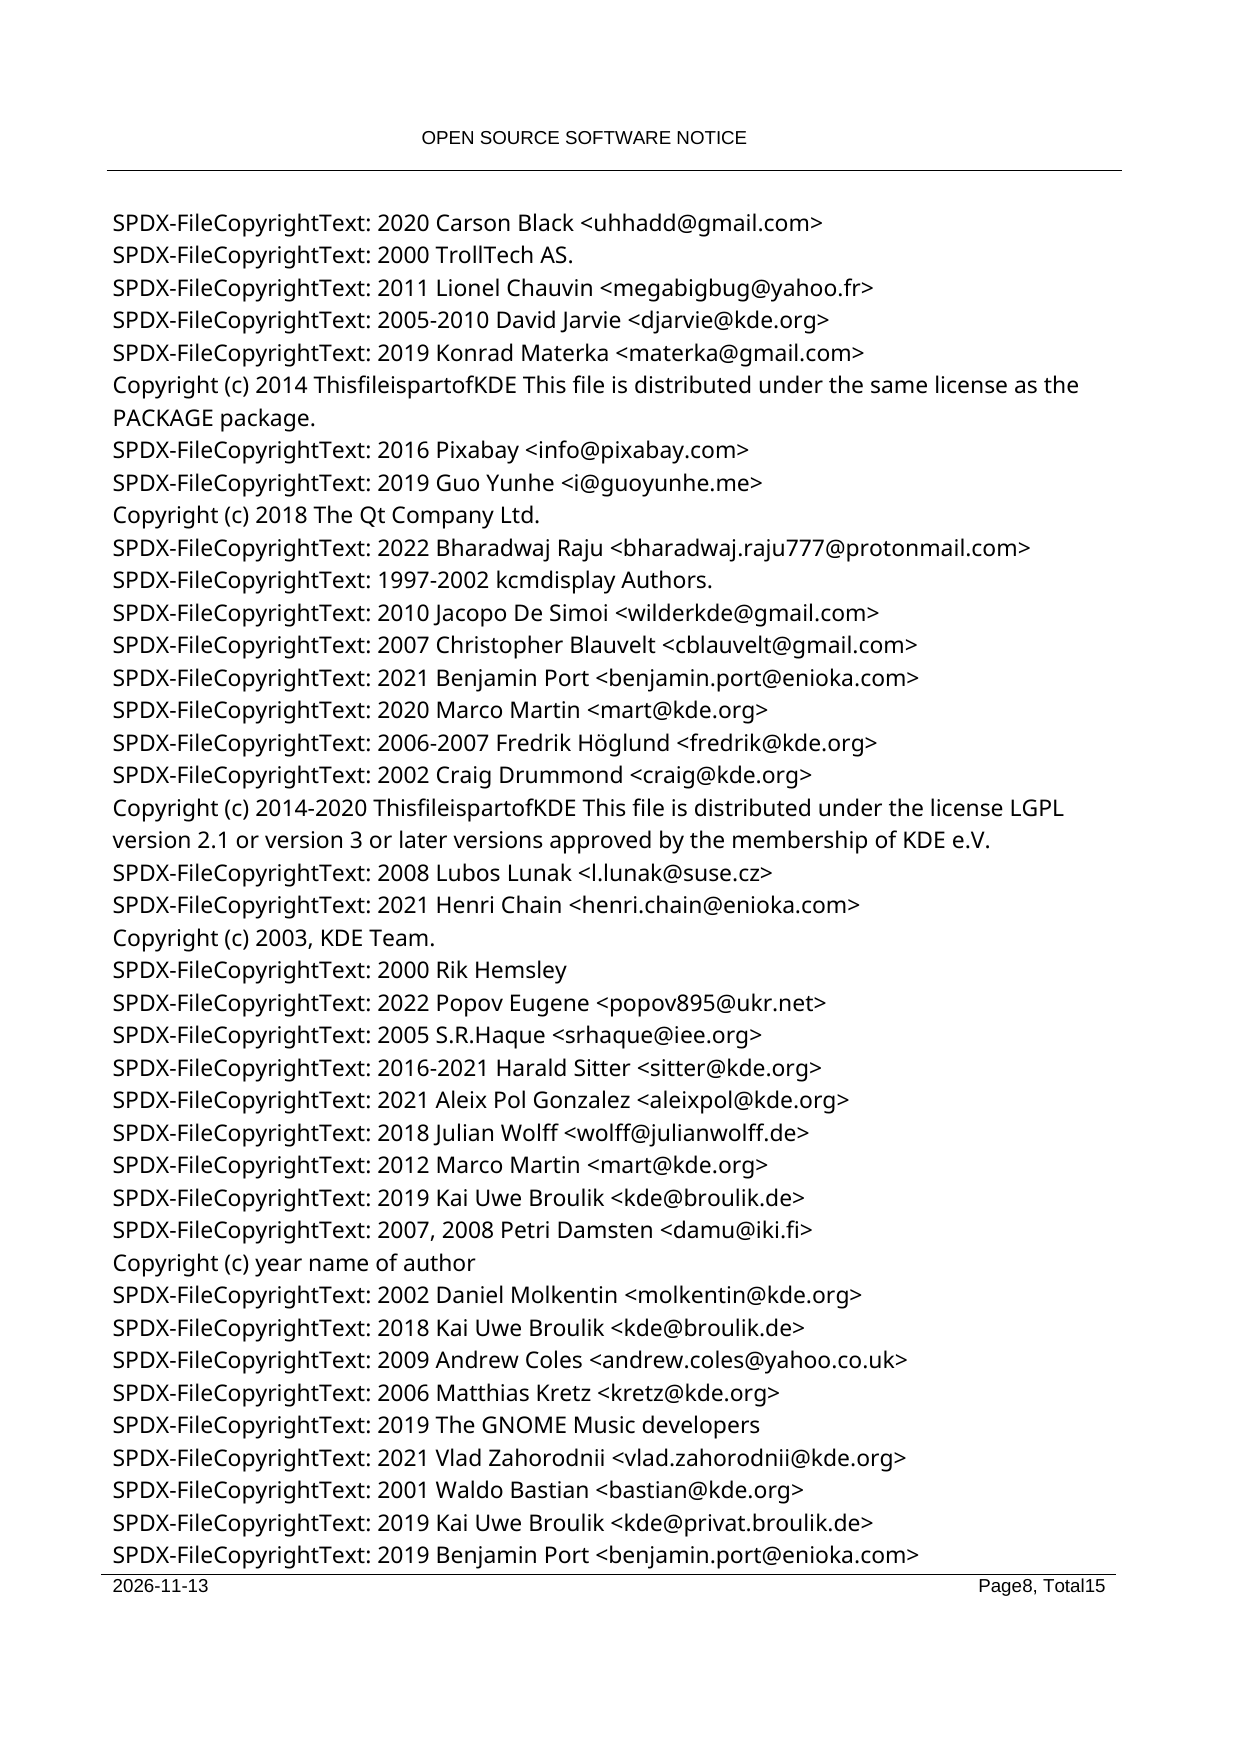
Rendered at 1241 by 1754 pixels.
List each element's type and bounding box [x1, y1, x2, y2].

text [112, 206, 1128, 1571]
